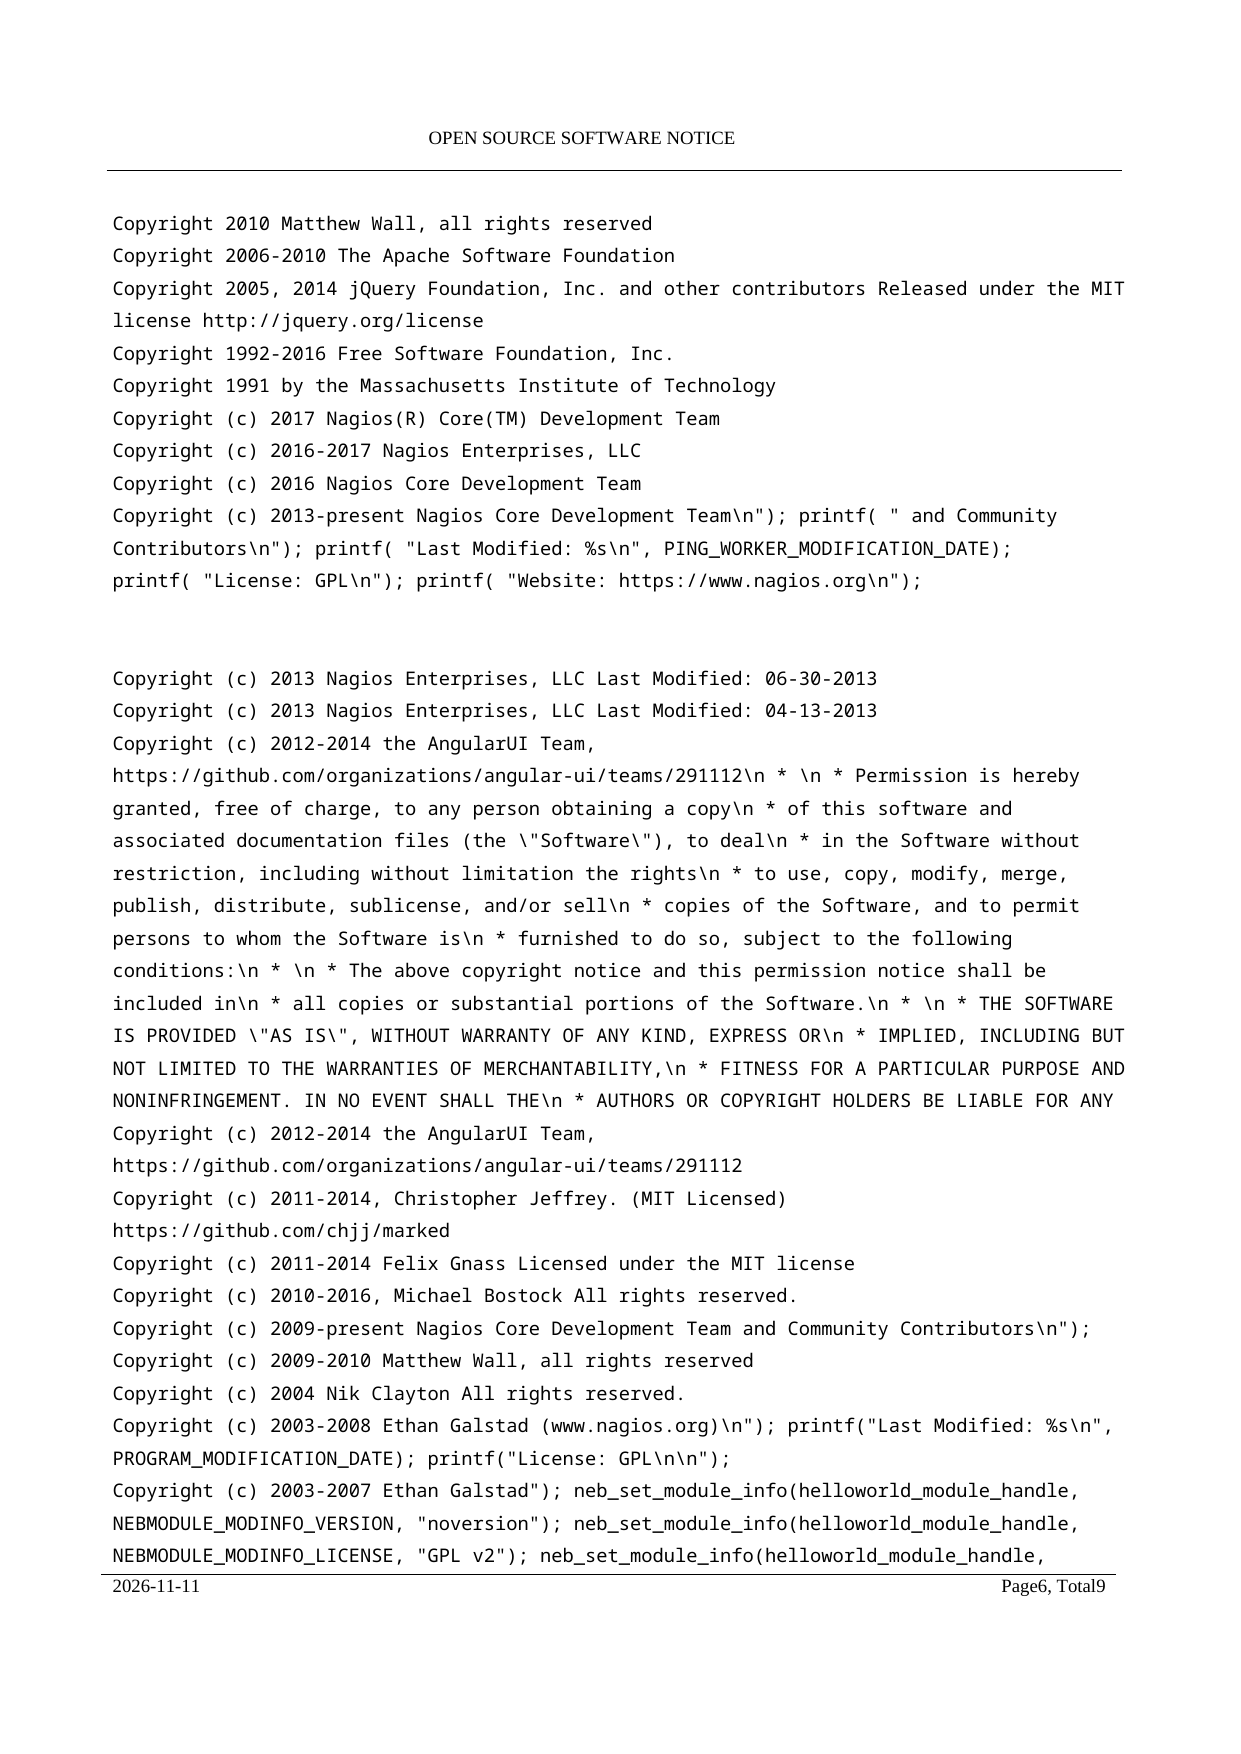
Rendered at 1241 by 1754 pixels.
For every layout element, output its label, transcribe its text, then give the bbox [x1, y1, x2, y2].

text Copyright (c) 2009-2010 Matthew Wall, all rights reserved [112, 1344, 1128, 1376]
text Copyright 2006-2010 The Apache Software Foundation [112, 239, 1128, 271]
text Copyright 1992-2016 Free Software Foundation, Inc. [112, 336, 1128, 369]
text Copyright (c) 2016-2017 Nagios Enterprises, LLC [112, 434, 1128, 466]
text Copyright (c) 2016 Nagios Core Development Team [112, 466, 1128, 499]
text Copyright (c) 2010-2016, Michael Bostock All rights reserved. [112, 1279, 1128, 1311]
text Copyright (c) 2013 Nagios Enterprises, LLC Last Modified: 06-30-2013 [112, 661, 1128, 694]
text Copyright (c) 2011-2014, Christopher Jeffrey. (MIT Licensed) https://github.com/chjj/marked [112, 1181, 1128, 1246]
text Copyright 1991 by the Massachusetts Institute of Technology [112, 369, 1128, 401]
text Copyright 2005, 2014 jQuery Foundation, Inc. and other contributors Released under the MIT license http://jquery.org/license [112, 271, 1128, 336]
text Copyright (c) 2013 Nagios Enterprises, LLC Last Modified: 04-13-2013 [112, 694, 1128, 726]
text Copyright (c) 2013-present Nagios Core Development Team\n"); printf( " and Community Contributors\n"); printf( "Last Modified: %s\n", PING_WORKER_MODIFICATION_DATE); printf( "License: GPL\n"); printf( "Website: https://www.nagios.org\n"); [112, 499, 1128, 661]
text Copyright (c) 2017 Nagios(R) Core(TM) Development Team [112, 401, 1128, 434]
text Copyright (c) 2012-2014 the AngularUI Team, https://github.com/organizations/angular-ui/teams/291112\n * \n * Permission is hereby granted, free of charge, to any person obtaining a copy\n * of this software and associated documentation files (the \"Software\"), to deal\n * in the Software without restriction, including without limitation the rights\n * to use, copy, modify, merge, publish, distribute, sublicense, and/or sell\n * copies of the Software, and to permit persons to whom the Software is\n * furnished to do so, subject to the following conditions:\n * \n * The above copyright notice and this permission notice shall be included in\n * all copies or substantial portions of the Software.\n * \n * THE SOFTWARE IS PROVIDED \"AS IS\", WITHOUT WARRANTY OF ANY KIND, EXPRESS OR\n * IMPLIED, INCLUDING BUT NOT LIMITED TO THE WARRANTIES OF MERCHANTABILITY,\n * FITNESS FOR A PARTICULAR PURPOSE AND NONINFRINGEMENT. IN NO EVENT SHALL THE\n * AUTHORS OR COPYRIGHT HOLDERS BE LIABLE FOR ANY [112, 726, 1128, 1116]
text Copyright (c) 2009-present Nagios Core Development Team and Community Contributors\n"); [112, 1311, 1128, 1344]
text Copyright (c) 2011-2014 Felix Gnass Licensed under the MIT license [112, 1246, 1128, 1279]
text Copyright (c) 2012-2014 the AngularUI Team, https://github.com/organizations/angular-ui/teams/291112 [112, 1116, 1128, 1181]
text Copyright (c) 2003-2008 Ethan Galstad (www.nagios.org)\n"); printf("Last Modified: %s\n", PROGRAM_MODIFICATION_DATE); printf("License: GPL\n\n"); [112, 1409, 1128, 1474]
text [112, 206, 1128, 239]
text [112, 1474, 1128, 1571]
text Copyright (c) 2004 Nik Clayton All rights reserved. [112, 1376, 1128, 1409]
